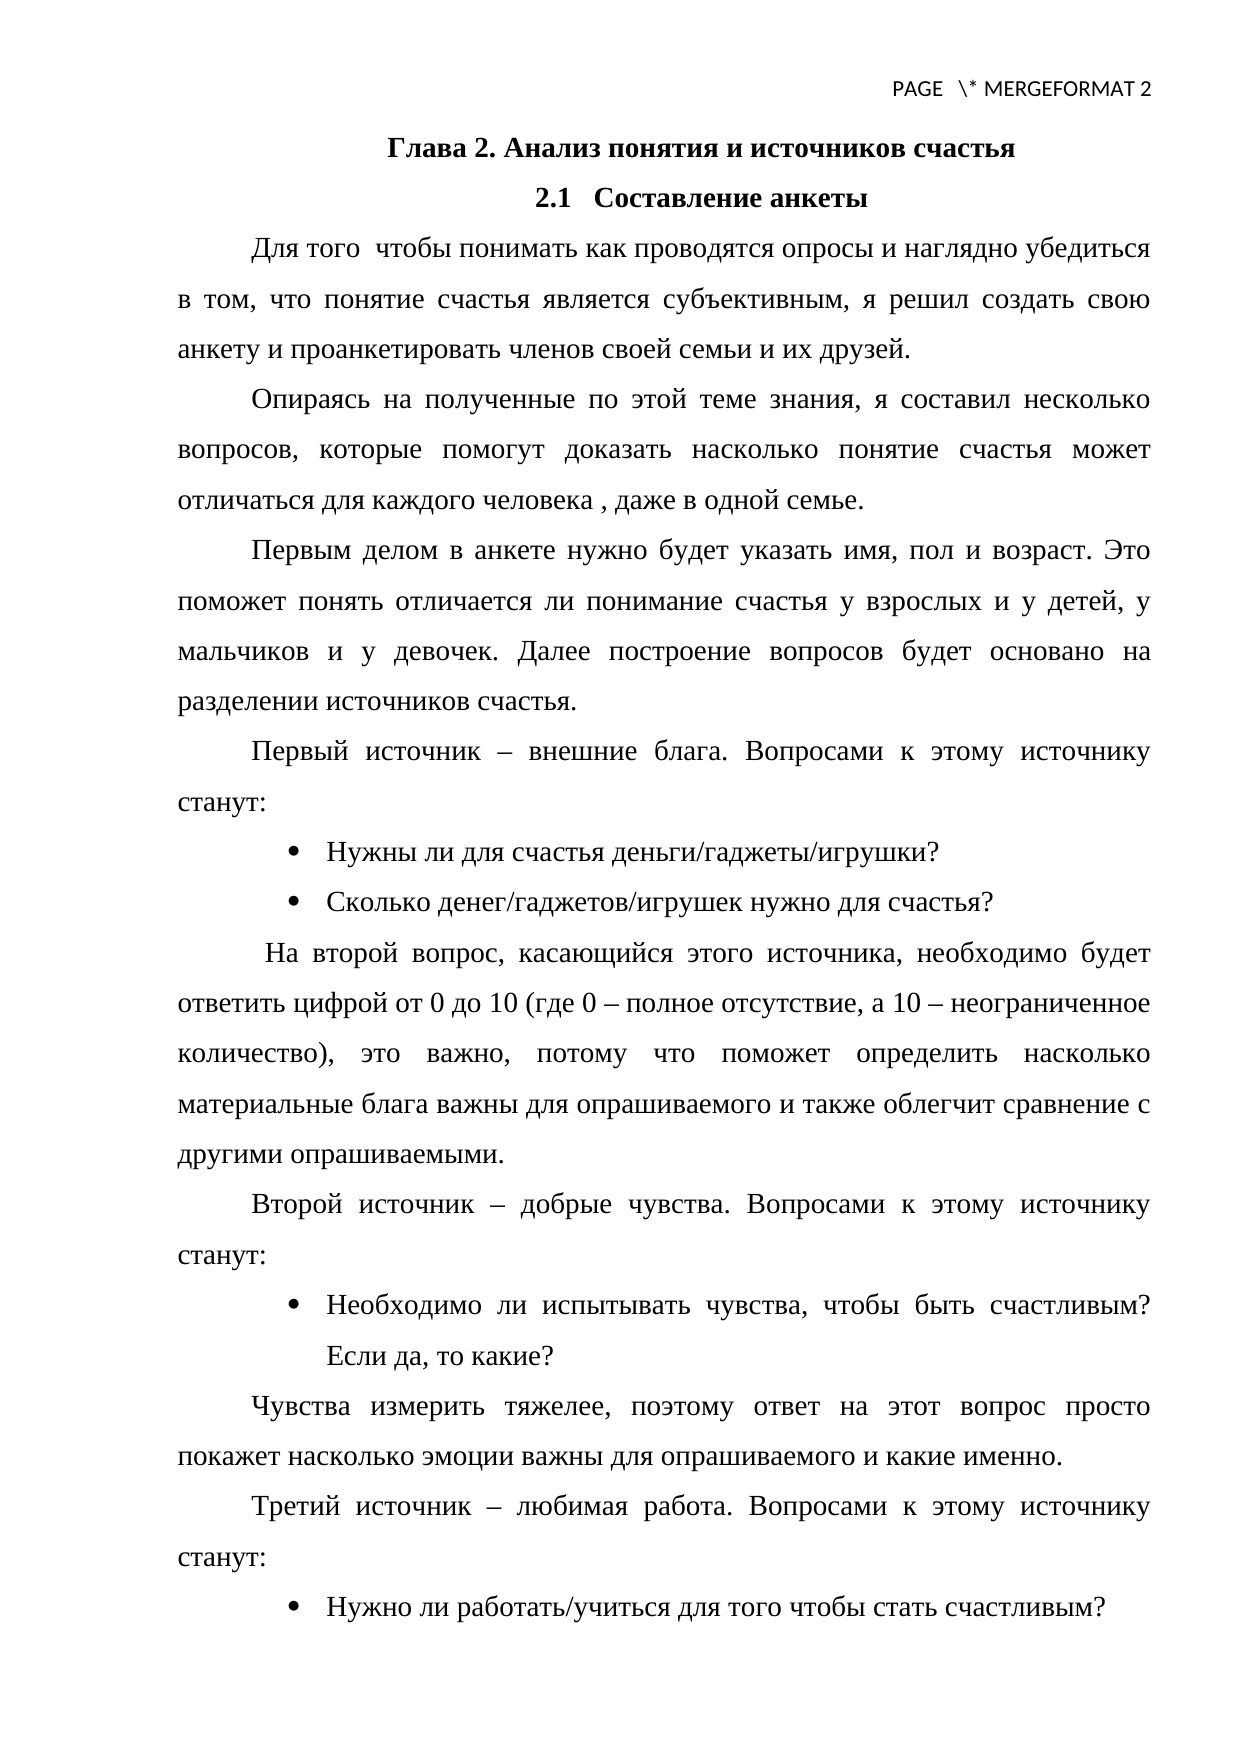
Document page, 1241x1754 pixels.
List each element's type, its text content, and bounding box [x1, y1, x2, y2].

text Первым делом в анкете нужно будет указать имя, пол и возраст. Это поможет понять отличается ли понимание счастья у взрослых и у детей, у мальчиков и у девочек. Далее построение вопросов будет основано на разделении источников счастья. [177, 532, 1152, 717]
text Второй источник – добрые чувства. Вопросами к этому источнику станут: [177, 1187, 1152, 1270]
text Третий источник – любимая работа. Вопросами к этому источнику станут: [177, 1488, 1152, 1572]
text Глава 2. Анализ понятия и источников счастья [177, 130, 1152, 163]
text Чувства измерить тяжелее, поэтому ответ на этот вопрос просто покажет насколько эмоции важны для опрашиваемого и какие именно. [177, 1388, 1152, 1472]
list Сколько денег/гаджетов/игрушек нужно для счастья? [288, 884, 1152, 918]
list Нужны ли для счастья деньги/гаджеты/игрушки? [288, 834, 1152, 868]
text 2.1 Составление анкеты [177, 180, 1152, 214]
list Нужно ли работать/учиться для того чтобы стать счастливым? [288, 1589, 1152, 1623]
text Опираясь на полученные по этой теме знания, я составил несколько вопросов, которые помогут доказать насколько понятие счастья может отличаться для каждого человека , даже в одной семье. [177, 381, 1152, 516]
list Необходимо ли испытывать чувства, чтобы быть счастливым? Если да, то какие? [288, 1287, 1152, 1371]
text Первый источник – внешние блага. Вопросами к этому источнику станут: [177, 733, 1152, 817]
text Для того чтобы понимать как проводятся опросы и наглядно убедиться в том, что понятие счастья является субъективным, я решил создать свою анкету и проанкетировать членов своей семьи и их друзей. [177, 230, 1152, 364]
text На второй вопрос, касающийся этого источника, необходимо будет ответить цифрой от 0 до 10 (где 0 – полное отсутствие, а 10 – неограниченное количество), это важно, потому что поможет определить насколько материальные блага важны для опрашиваемого и также облегчит сравнение с другими опрашиваемыми. [177, 935, 1152, 1170]
